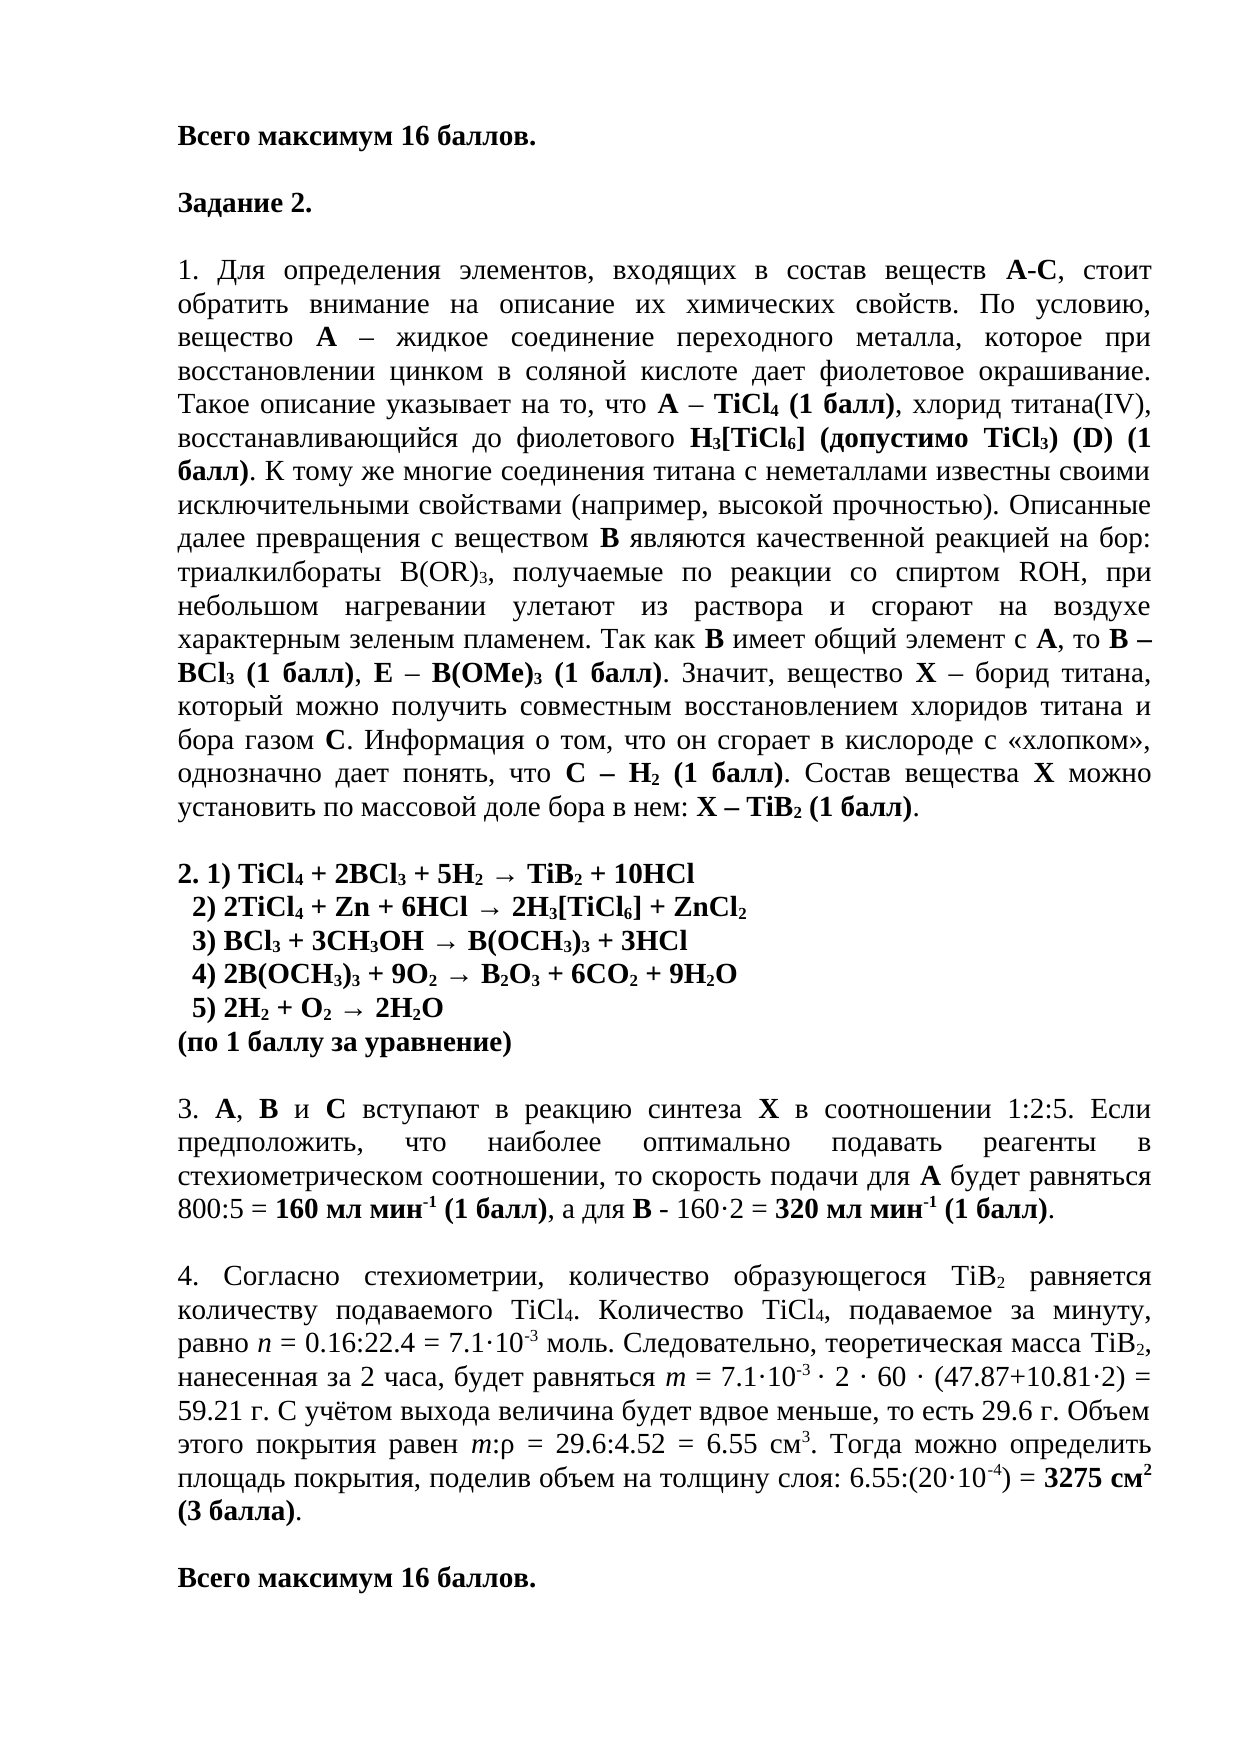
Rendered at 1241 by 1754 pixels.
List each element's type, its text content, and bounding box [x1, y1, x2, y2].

text Задание 2. [177, 185, 1152, 219]
text Всего максимум 16 баллов. [177, 118, 1152, 152]
text 2) 2TiCl4 + Zn + 6HCl → 2H3[TiCl6] + ZnCl2 [177, 889, 1152, 923]
text 1. Для определения элементов, входящих в состав веществ А-С, стоит обратить внимание на описание их химических свойств. По условию, вещество А – жидкое соединение переходного металла, которое при восстановлении цинком в соляной кислоте дает фиолетовое окрашивание. Такое описание указывает на то, что А – TiCl4 (1 балл), хлорид титана(IV), восстанавливающийся до фиолетового H3[TiCl6] (допустимо TiCl3) (D) (1 балл). К тому же многие соединения титана с неметаллами известны своими исключительными свойствами (например, высокой прочностью). Описанные далее превращения с веществом В являются качественной реакцией на бор: триалкилбораты B(OR)3, получаемые по реакции со спиртом ROH, при небольшом нагревании улетают из раствора и сгорают на воздухе характерным зеленым пламенем. Так как В имеет общий элемент с А, то В – BCl3 (1 балл), E – B(OMe)3 (1 балл). Значит, вещество Х – борид титана, который можно получить совместным восстановлением хлоридов титана и бора газом С. Информация о том, что он сгорает в кислороде с «хлопком», однозначно дает понять, что С – H2 (1 балл). Состав вещества Х можно установить по массовой доле бора в нем: X – TiB2 (1 балл). [177, 252, 1152, 822]
text 3. А, В и С вступают в реакцию синтеза X в соотношении 1:2:5. Если предположить, что наиболее оптимально подавать реагенты в стехиометрическом соотношении, то скорость подачи для А будет равняться 800:5 = 160 мл мин-1 (1 балл), а для В - 160·2 = 320 мл мин-1 (1 балл). [177, 1091, 1152, 1225]
text 4) 2B(OCH3)3 + 9O2 → B2O3 + 6CO2 + 9H2O [177, 957, 1152, 990]
text (по 1 баллу за уравнение) [177, 1024, 1152, 1057]
text Всего максимум 16 баллов. [177, 1560, 1152, 1594]
text 5) 2H2 + O2 → 2H2O [177, 990, 1152, 1024]
text 3) BCl3 + 3CH3OH → B(OCH3)3 + 3HCl [177, 923, 1152, 957]
text 4. Согласно стехиометрии, количество образующегося TiB2 равняется количеству подаваемого TiCl4. Количество TiCl4, подаваемое за минуту, равно n = 0.16:22.4 = 7.1·10-3 моль. Следовательно, теоретическая масса TiB2, нанесенная за 2 часа, будет равняться m = 7.1·10-3 · 2 · 60 · (47.87+10.81·2) = 59.21 г. С учётом выхода величина будет вдвое меньше, то есть 29.6 г. Объем этого покрытия равен m:ρ = 29.6:4.52 = 6.55 см3. Тогда можно определить площадь покрытия, поделив объем на толщину слоя: 6.55:(20·10-4) = 3275 см2 (3 балла). [177, 1258, 1152, 1527]
text 2. 1) TiCl4 + 2BCl3 + 5H2 → TiB2 + 10HCl [177, 856, 1152, 889]
